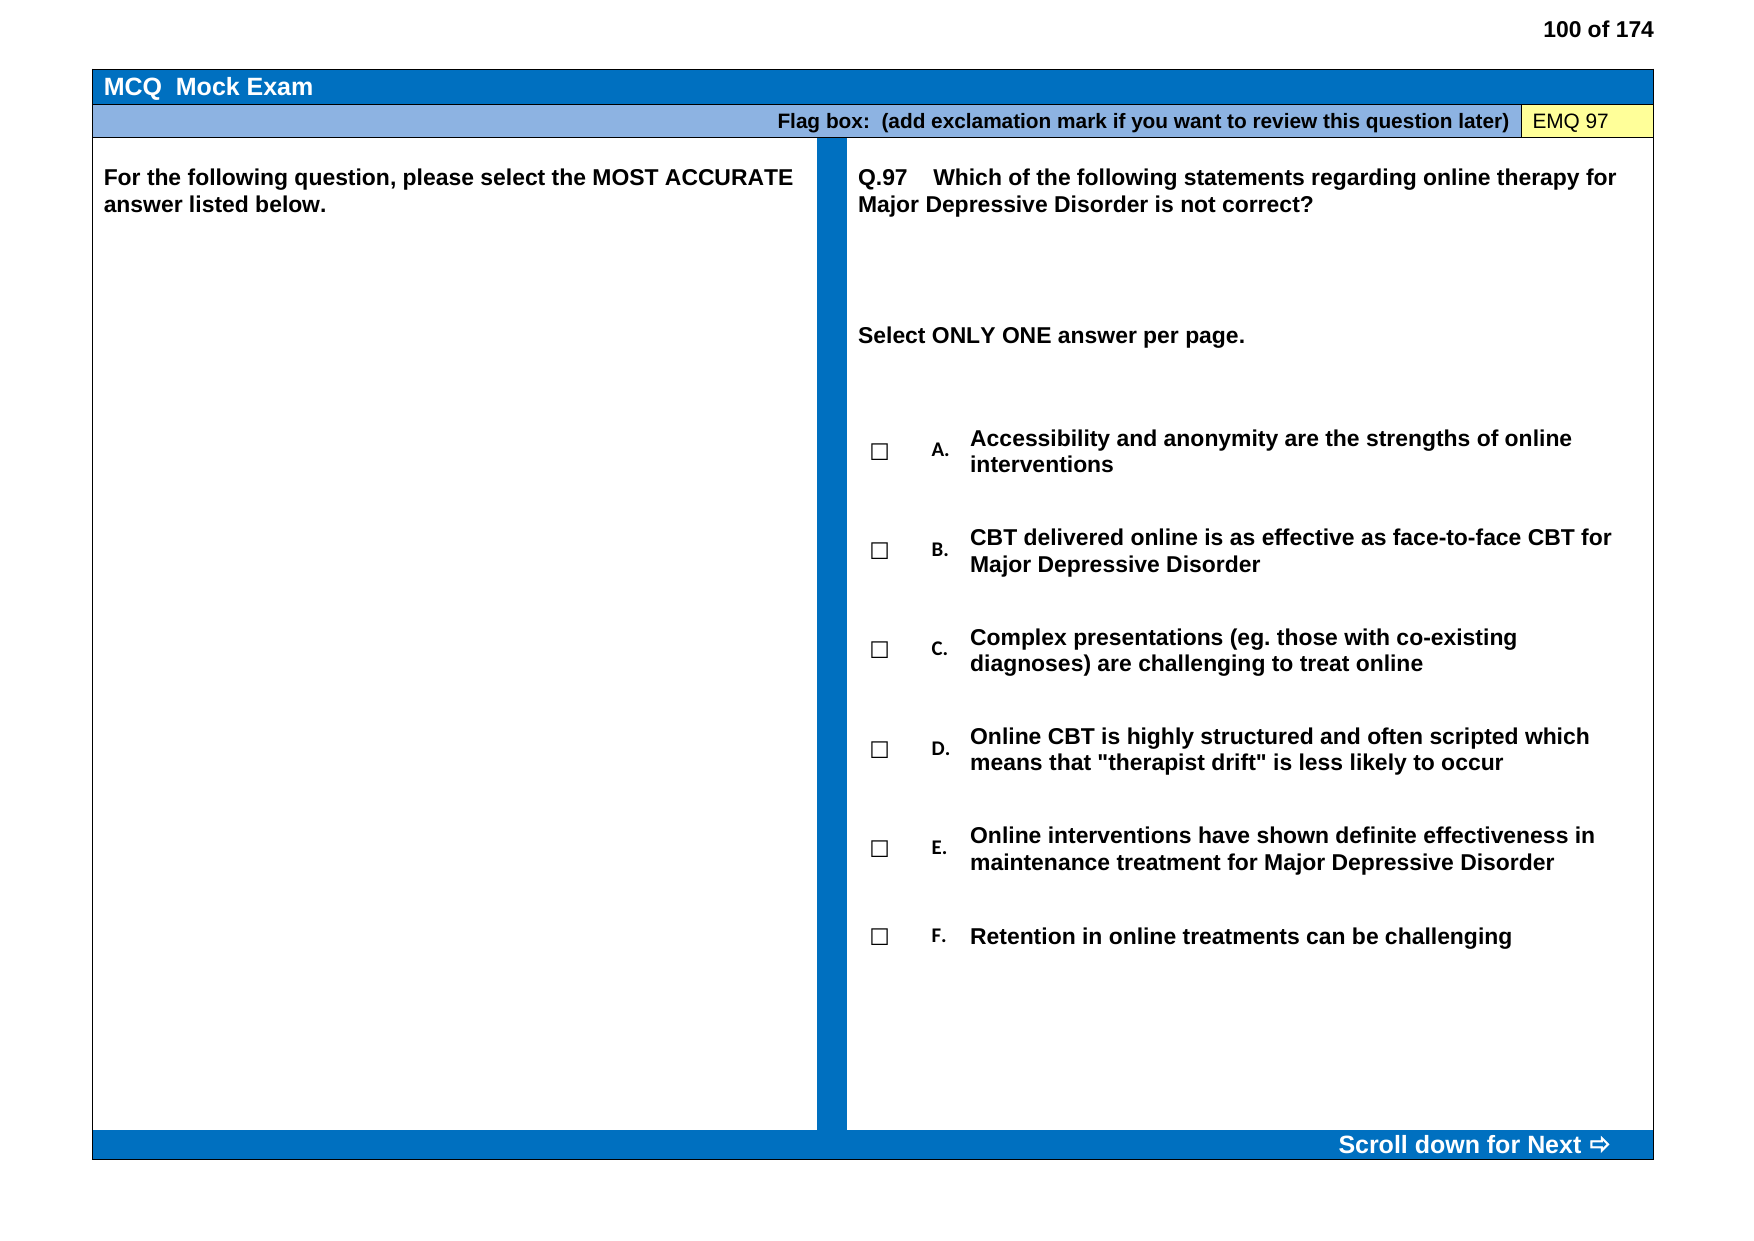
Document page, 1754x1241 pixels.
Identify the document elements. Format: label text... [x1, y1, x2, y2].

table_cell MCQ Mock Exam [93, 70, 1653, 104]
table_cell Q.97 Which of the following statements regarding online therapy for Major Depressive Disorder is not correct? Select ONLY ONE answer per page. [847, 138, 1653, 1130]
table_cell For the following question, please select the MOST ACCURATE answer listed below. [93, 138, 817, 1130]
table_cell Scroll down for Next [1327, 1130, 1653, 1159]
table_cell Flag box: (add exclamation mark if you want to review this question later) [93, 105, 1521, 137]
table_cell [93, 1130, 1327, 1159]
table_cell [817, 138, 847, 1130]
table_cell EMQ 97 [1522, 105, 1653, 137]
